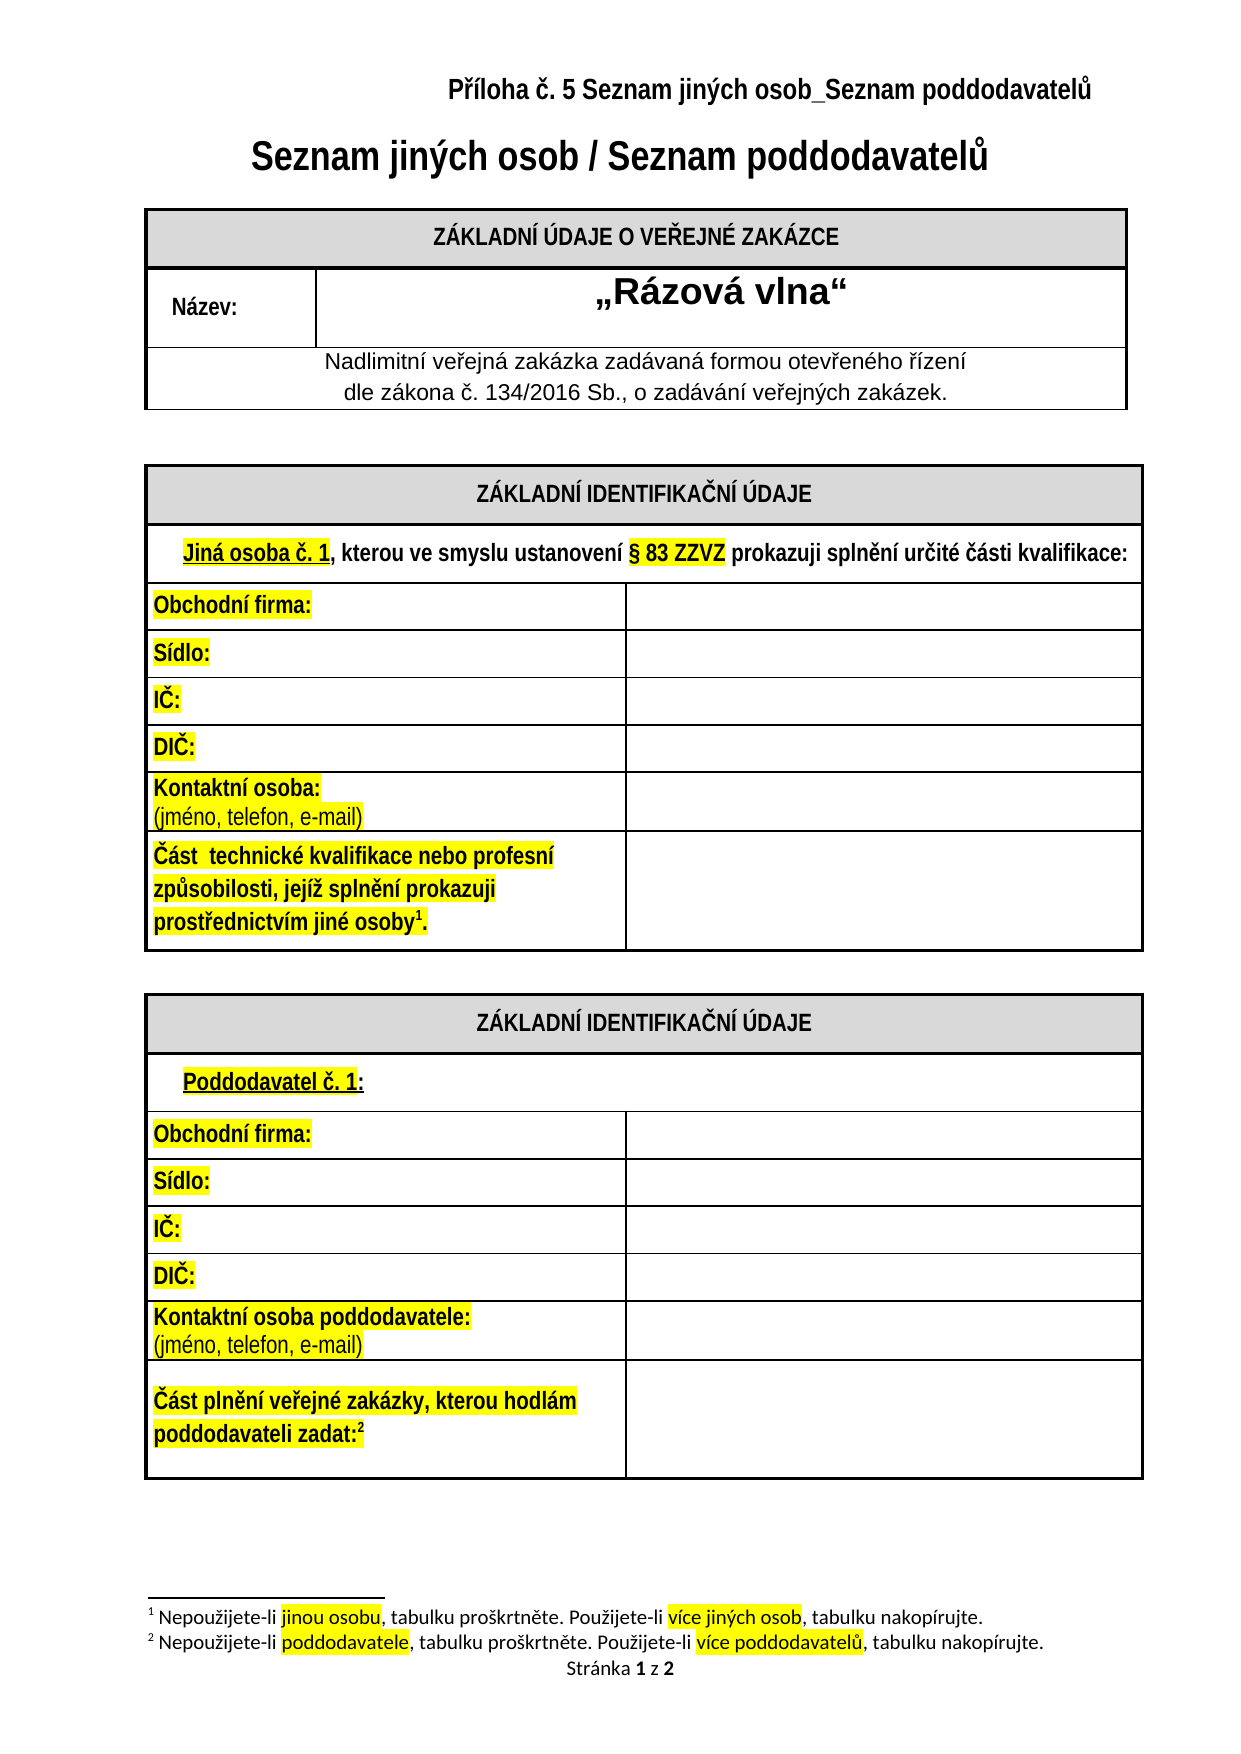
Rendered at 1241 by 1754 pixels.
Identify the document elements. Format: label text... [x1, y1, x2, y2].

table_cell Název: [148, 270, 315, 347]
table_cell Část plnění veřejné zakázky, kterou hodlám poddodavateli zadat: [148, 1361, 625, 1477]
table_header Základní identifikační údaje [148, 467, 1141, 523]
table_cell Sídlo: [148, 631, 625, 677]
table_cell Obchodní firma: [148, 1112, 625, 1158]
table_cell DIČ: [148, 726, 625, 771]
text Příloha č. 5 Seznam jiných osob_Seznam poddodavatelů [148, 72, 1093, 106]
table_cell Kontaktní osoba: (jméno, telefon, e-mail) [321, 773, 625, 830]
table_cell [627, 1302, 1141, 1359]
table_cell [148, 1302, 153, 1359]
table_cell [627, 773, 1141, 830]
table_cell [627, 1254, 1141, 1300]
table_cell DIČ: [148, 1254, 625, 1300]
table_cell Kontaktní osoba poddodavatele: (jméno, telefon, e-mail) [363, 1302, 625, 1359]
text Seznam jiných osob / Seznam poddodavatelů [148, 132, 1093, 179]
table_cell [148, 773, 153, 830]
table_cell Nadlimitní veřejná zakázka zadávaná formou otevřeného řízení dle zákona č. 134/2016 Sb., o zadávání veřejných zakázek. [148, 348, 1125, 409]
table_cell [627, 726, 1141, 771]
table_cell IČ: [148, 1207, 625, 1253]
table_cell [627, 1207, 1141, 1253]
table_header Základní údaje o veřejné zakázce [148, 211, 1125, 266]
table_cell Sídlo: [148, 1160, 625, 1205]
table_cell [627, 1160, 1141, 1205]
table_cell [627, 1361, 1141, 1477]
table_cell [627, 678, 1141, 724]
table_cell [627, 631, 1141, 677]
table_cell Jiná osoba č. 1, kterou ve smyslu ustanovení § 83 ZZVZ prokazuji splnění určité části kvalifikace: [148, 526, 1141, 582]
table_cell [627, 832, 1141, 948]
table_cell „Rázová vlna“ [317, 270, 1125, 347]
table_cell Obchodní firma: [148, 584, 625, 629]
table_cell Poddodavatel č. 1: [148, 1055, 1141, 1111]
table_cell Část technické kvalifikace nebo profesní způsobilosti, jejíž splnění prokazuji prostřednictvím jiné osoby. [148, 832, 625, 948]
table_cell [627, 584, 1141, 629]
table_cell IČ: [148, 678, 625, 724]
table_header Základní identifikační údaje [148, 996, 1141, 1052]
table_cell [627, 1112, 1141, 1158]
